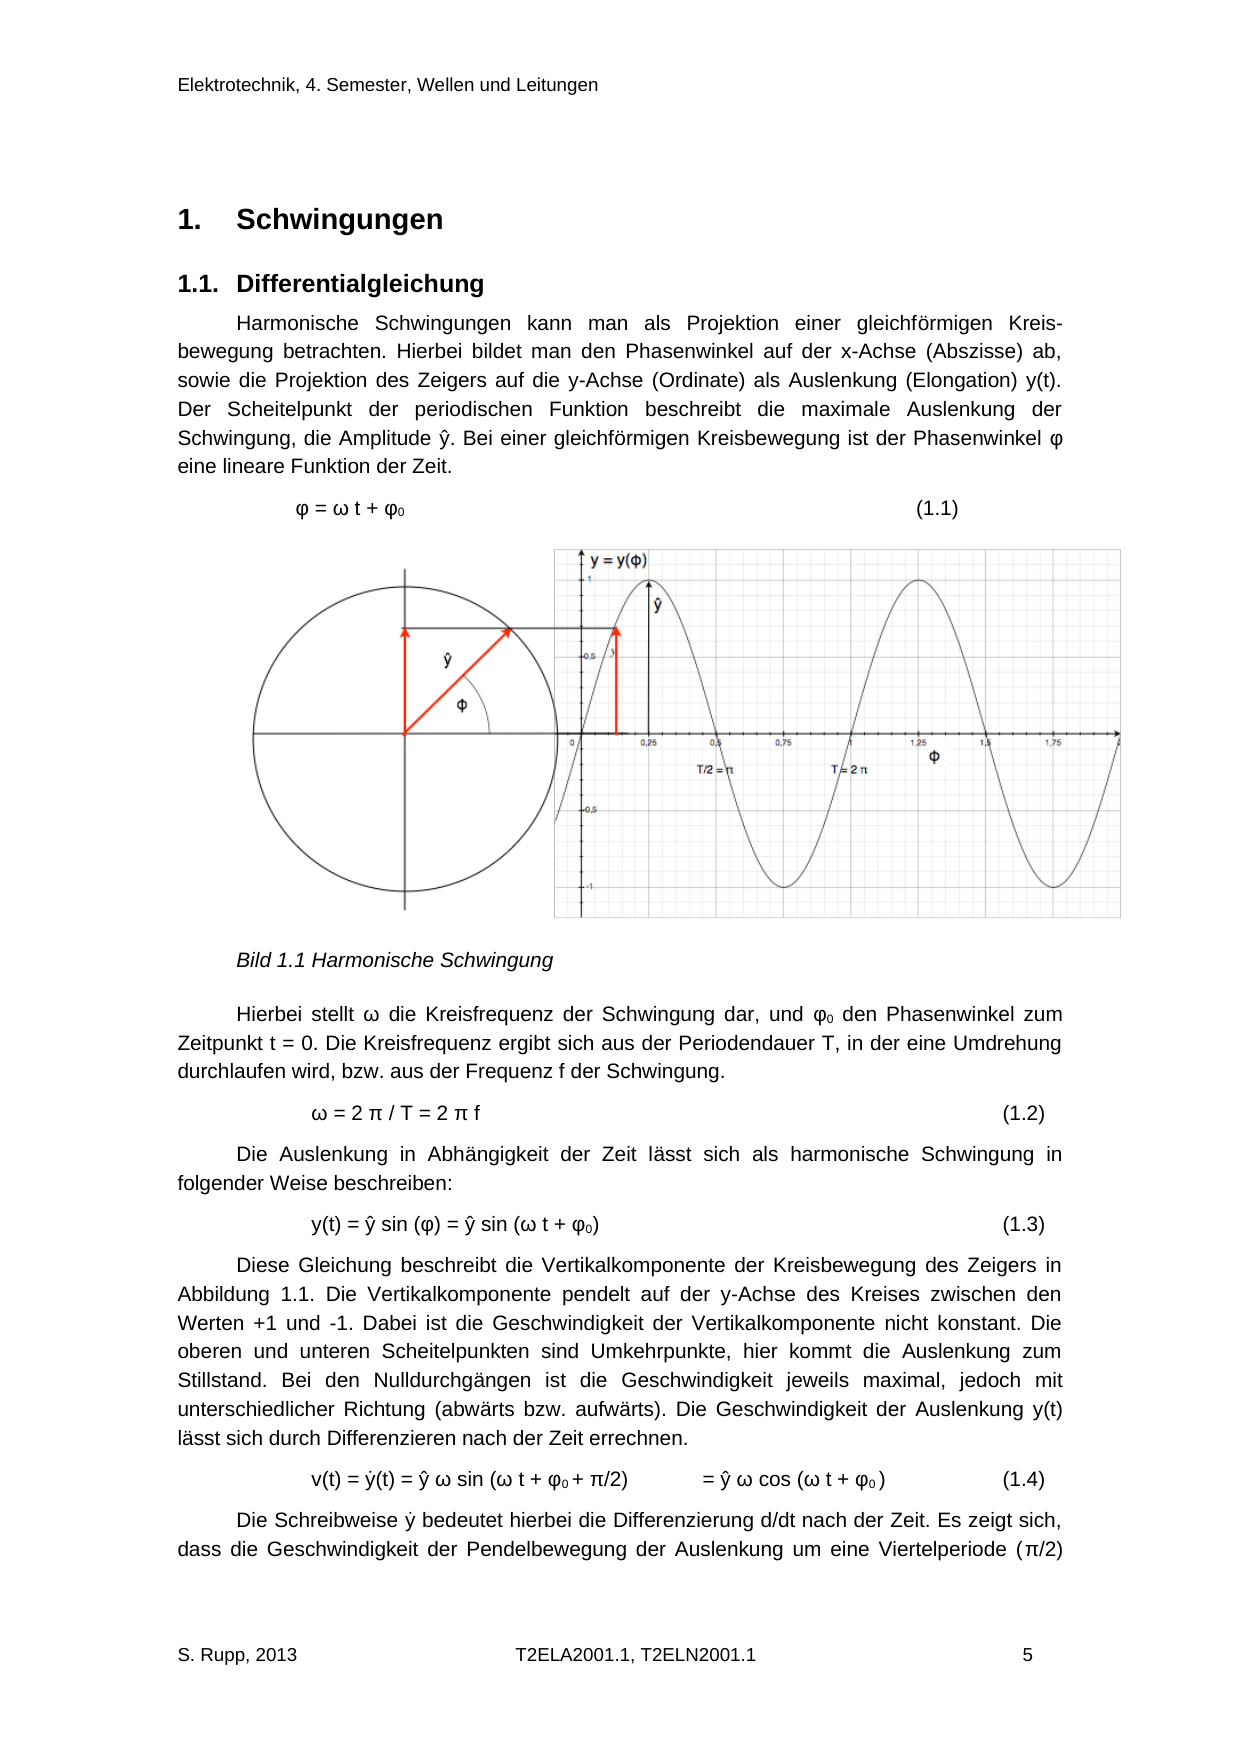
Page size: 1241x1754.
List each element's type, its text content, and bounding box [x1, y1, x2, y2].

text Hierbei stellt ω die Kreisfrequenz der Schwingung dar, und φ0 den Phasenwinkel zum Zeitpunkt t = 0. Die Kreisfrequenz ergibt sich aus der Periodendauer T, in der eine Umdrehung durchlaufen wird, bzw. aus der Frequenz f der Schwingung. [177, 1002, 1063, 1083]
list Differentialgleichung [177, 269, 1063, 298]
list Schwingungen [177, 202, 1063, 236]
picture [236, 540, 1122, 919]
text Harmonische Schwingungen kann man als Projektion einer gleichförmigen Kreis-bewegung betrachten. Hierbei bildet man den Phasenwinkel auf der x-Achse (Abszisse) ab, sowie die Projektion des Zeigers auf die y-Achse (Ordinate) als Auslenkung (Elongation) y(t). Der Scheitelpunkt der periodischen Funktion beschreibt die maximale Auslenkung der Schwingung, die Amplitude ŷ. Bei einer gleichförmigen Kreisbewegung ist der Phasenwinkel φ eine lineare Funktion der Zeit. [177, 310, 1063, 478]
text Diese Gleichung beschreibt die Vertikalkomponente der Kreisbewegung des Zeigers in Abbildung 1.1. Die Vertikalkomponente pendelt auf der y-Achse des Kreises zwischen den Werten +1 und -1. Dabei ist die Geschwindigkeit der Vertikalkomponente nicht konstant. Die oberen und unteren Scheitelpunkten sind Umkehrpunkte, hier kommt die Auslenkung zum Stillstand. Bei den Nulldurchgängen ist die Geschwindigkeit jeweils maximal, jedoch mit unterschiedlicher Richtung (abwärts bzw. aufwärts). Die Geschwindigkeit der Auslenkung y(t) lässt sich durch Differenzieren nach der Zeit errechnen. [177, 1253, 1063, 1449]
text v(t) = ẏ(t) = ŷ ω sin (ω t + φ0 + π/2) = ŷ ω cos (ω t + φ0 ) (1.4) [252, 1467, 1063, 1491]
text Die Auslenkung in Abhängigkeit der Zeit lässt sich als harmonische Schwingung in folgender Weise beschreiben: [177, 1142, 1063, 1194]
text Bild 1.1 Harmonische Schwingung [177, 948, 1063, 972]
text y(t) = ŷ sin (φ) = ŷ sin (ω t + φ0) (1.3) [252, 1212, 1063, 1236]
text ω = 2 π / T = 2 π f (1.2) [252, 1101, 1063, 1124]
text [177, 1508, 1063, 1561]
text φ = ω t + φ0 (1.1) [177, 495, 1063, 519]
